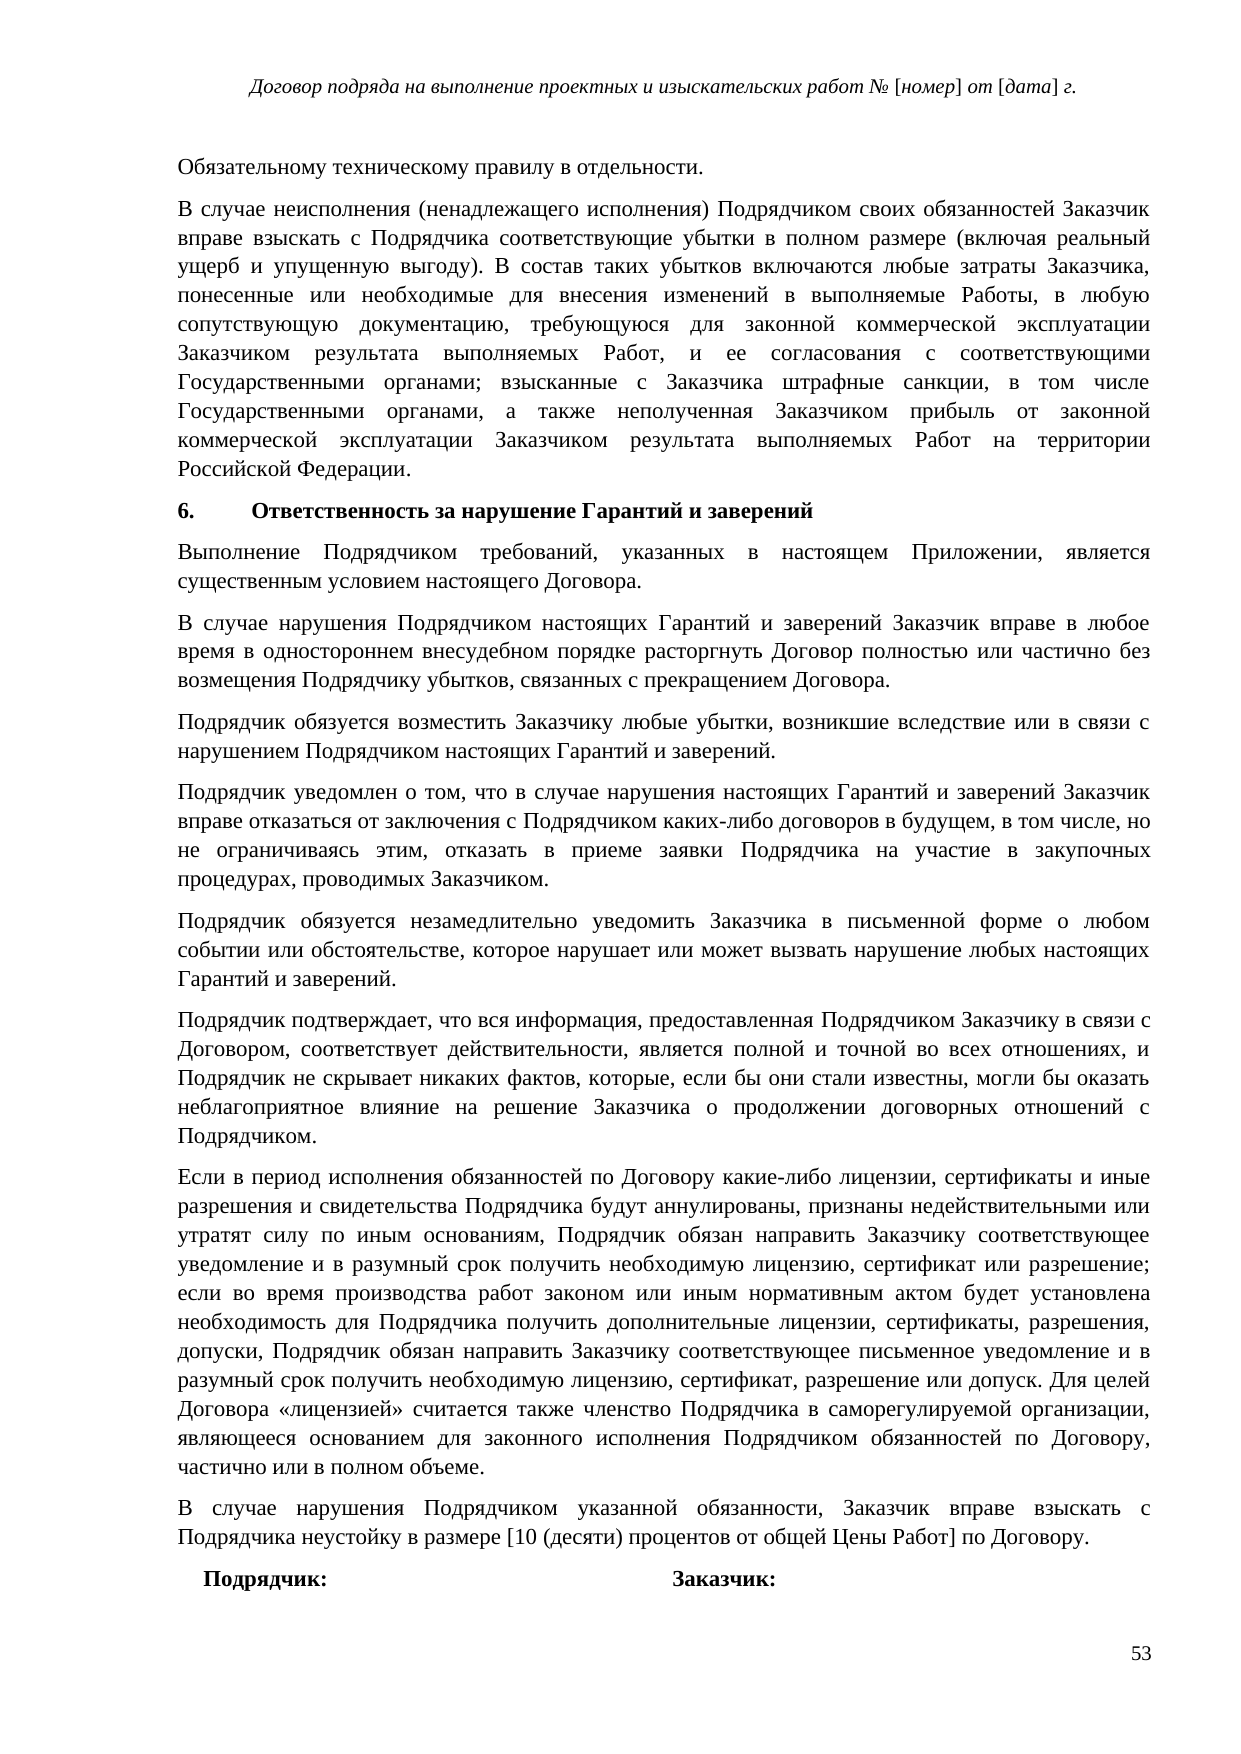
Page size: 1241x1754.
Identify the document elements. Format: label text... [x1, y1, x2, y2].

text В случае нарушения Подрядчиком настоящих Гарантий и заверений Заказчик вправе в любое время в одностороннем внесудебном порядке расторгнуть Договор полностью или частично без возмещения Подрядчику убытков, связанных с прекращением Договора. [177, 608, 1152, 693]
text В случае нарушения Подрядчиком указанной обязанности, Заказчик вправе взыскать с Подрядчика неустойку в размере [10 (десяти) процентов от общей Цены Работ] по Договору. [177, 1494, 1152, 1550]
text Если в период исполнения обязанностей по Договору какие-либо лицензии, сертификаты и иные разрешения и свидетельства Подрядчика будут аннулированы, признаны недействительными или утратят силу по иным основаниям, Подрядчик обязан направить Заказчику соответствующее уведомление и в разумный срок получить необходимую лицензию, сертификат или разрешение; если во время производства работ законом или иным нормативным актом будет установлена необходимость для Подрядчика получить дополнительные лицензии, сертификаты, разрешения, допуски, Подрядчик обязан направить Заказчику соответствующее письменное уведомление и в разумный срок получить необходимую лицензию, сертификат, разрешение или допуск. Для целей Договора «лицензией» считается также членство Подрядчика в саморегулируемой организации, являющееся основанием для законного исполнения Подрядчиком обязанностей по Договору, частично или в полном объеме. [177, 1163, 1152, 1479]
text Подрядчик обязуется незамедлительно уведомить Заказчика в письменной форме о любом событии или обстоятельстве, которое нарушает или может вызвать нарушение любых настоящих Гарантий и заверений. [177, 907, 1152, 991]
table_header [661, 1565, 1156, 1636]
text Подрядчик уведомлен о том, что в случае нарушения настоящих Гарантий и заверений Заказчик вправе отказаться от заключения с Подрядчиком каких-либо договоров в будущем, в том числе, но не ограничиваясь этим, отказать в приеме заявки Подрядчика на участие в закупочных процедурах, проводимых Заказчиком. [177, 778, 1152, 892]
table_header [189, 1565, 661, 1636]
text Подрядчик обязуется возместить Заказчику любые убытки, возникшие вследствие или в связи с нарушением Подрядчиком настоящих Гарантий и заверений. [177, 708, 1152, 763]
list Ответственность за нарушение Гарантий и заверений [177, 497, 1152, 523]
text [177, 153, 1152, 179]
text В случае неисполнения (ненадлежащего исполнения) Подрядчиком своих обязанностей Заказчик вправе взыскать с Подрядчика соответствующие убытки в полном размере (включая реальный ущерб и упущенную выгоду). В состав таких убытков включаются любые затраты Заказчика, понесенные или необходимые для внесения изменений в выполняемые Работы, в любую сопутствующую документацию, требующуюся для законной коммерческой эксплуатации Заказчиком результата выполняемых Работ, и ее согласования с соответствующими Государственными органами; взысканные с Заказчика штрафные санкции, в том числе Государственными органами, а также неполученная Заказчиком прибыль от законной коммерческой эксплуатации Заказчиком результата выполняемых Работ на территории Российской Федерации. [177, 194, 1152, 482]
text Выполнение Подрядчиком требований, указанных в настоящем Приложении, является существенным условием настоящего Договора. [177, 538, 1152, 593]
text Подрядчик подтверждает, что вся информация, предоставленная Подрядчиком Заказчику в связи с Договором, соответствует действительности, является полной и точной во всех отношениях, и Подрядчик не скрывает никаких фактов, которые, если бы они стали известны, могли бы оказать неблагоприятное влияние на решение Заказчика о продолжении договорных отношений с Подрядчиком. [177, 1006, 1152, 1148]
